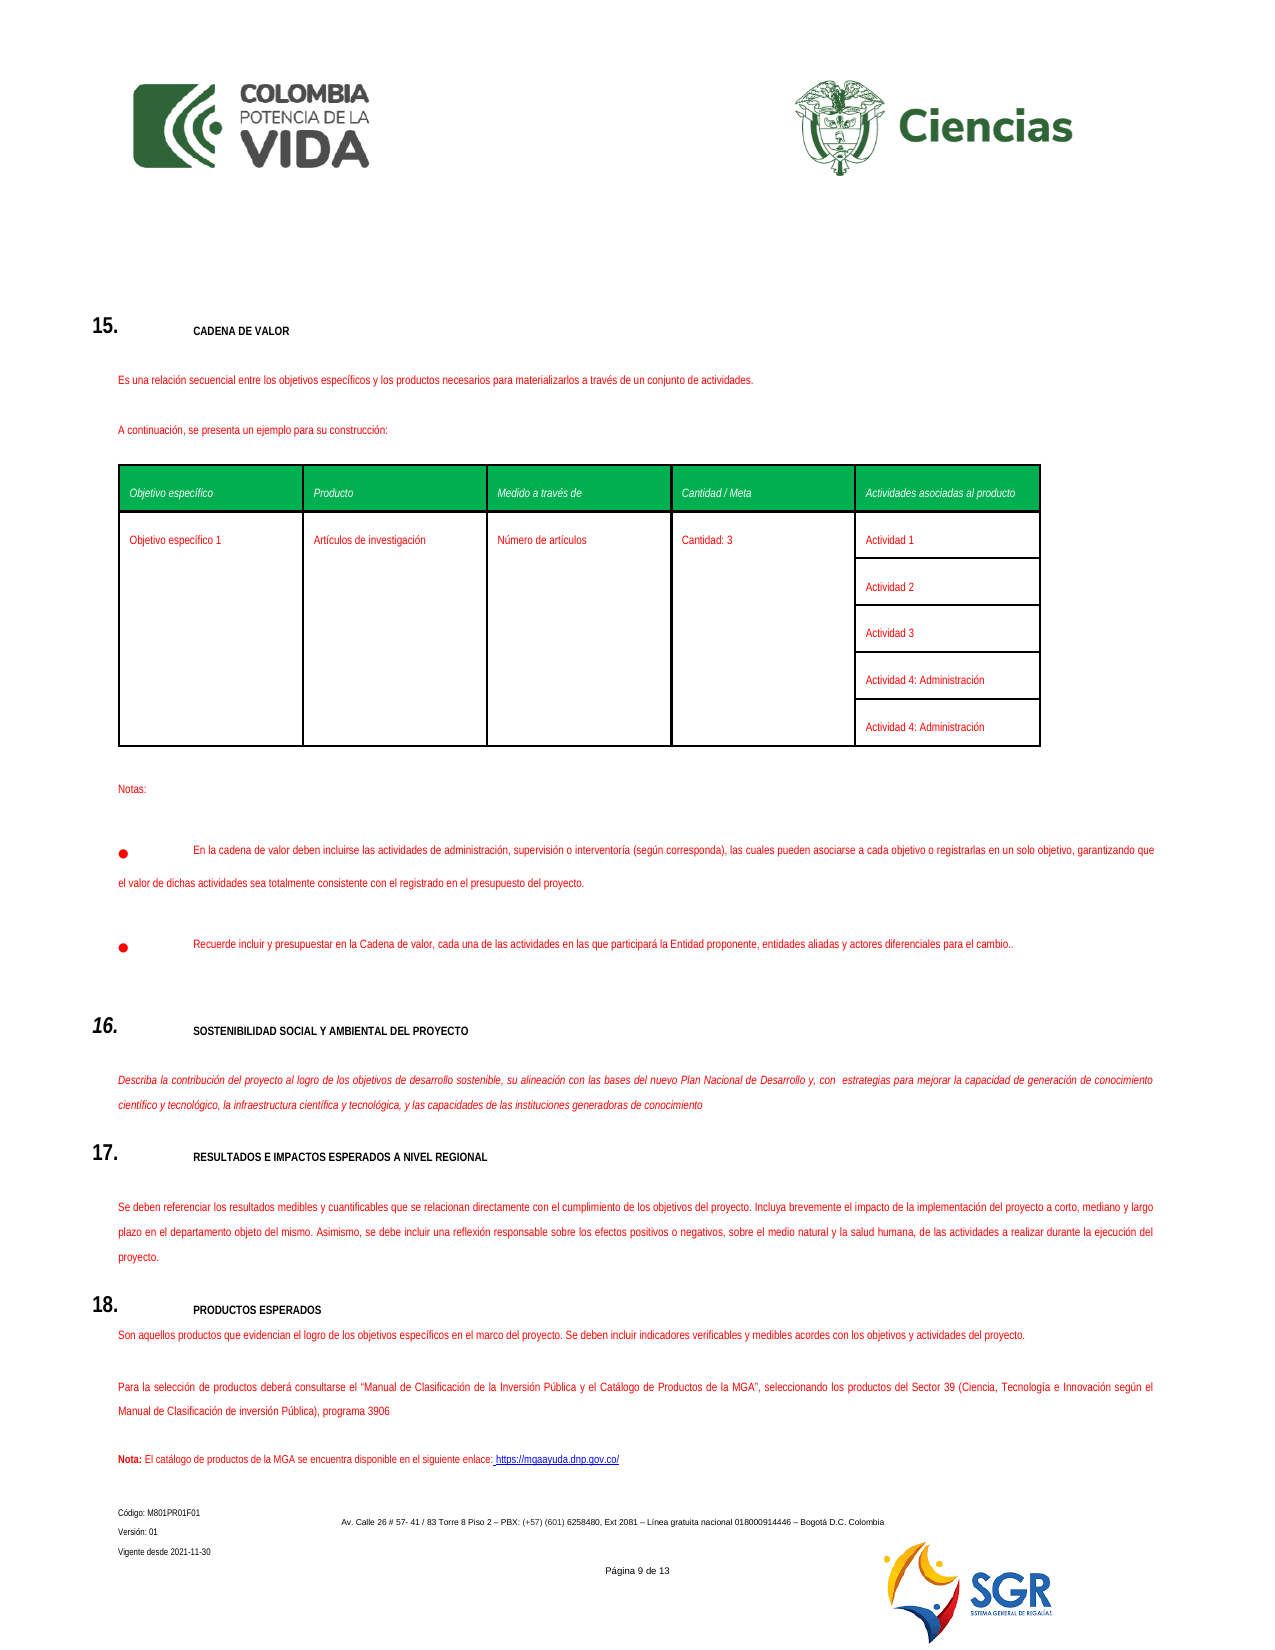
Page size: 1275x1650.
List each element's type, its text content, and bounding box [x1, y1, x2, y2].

list En la cadena de valor deben incluirse las actividades de administración, supervisión o interventoría (según corresponda), las cuales pueden asociarse a cada objetivo o registrarlas en un solo objetivo, garantizando que el valor de dichas actividades sea totalmente consistente con el registrado en el presupuesto del proyecto. [118, 822, 1157, 890]
text Notas: [118, 772, 1157, 796]
text Se deben referenciar los resultados medibles y cuantificables que se relacionan directamente con el cumplimiento de los objetivos del proyecto. Incluya brevemente el impacto de la implementación del proyecto a corto, mediano y largo plazo en el departamento objeto del mismo. Asimismo, se debe incluir una reflexión responsable sobre los efectos positivos o negativos, sobre el medio natural y la salud humana, de las actividades a realizar durante la ejecución del proyecto. [118, 1190, 1157, 1264]
picture [117, 73, 383, 176]
table_cell Actividad 3 [856, 606, 1039, 651]
table_header Medido a través de [488, 466, 670, 510]
table_header Objetivo específico [120, 466, 302, 510]
subtitle PRODUCTOS ESPERADOS [118, 1291, 1157, 1318]
subtitle CADENA DE VALOR [118, 312, 1157, 338]
text Es una relación secuencial entre los objetivos específicos y los productos necesarios para materializarlos a través de un conjunto de actividades. [118, 363, 1157, 387]
table_header Actividades asociadas al producto [856, 466, 1039, 510]
table_cell Número de artículos [488, 513, 670, 745]
table_cell Objetivo específico 1 [120, 513, 302, 745]
list Recuerde incluir y presupuestar en la Cadena de valor, cada una de las actividades en las que participará la Entidad proponente, entidades aliadas y actores diferenciales para el cambio.. [118, 916, 1157, 958]
table_cell Actividad 1 [856, 513, 1039, 557]
table_cell Actividad 4: Administración [856, 700, 1039, 745]
table_cell Actividad 2 [856, 559, 1039, 604]
table_cell Cantidad: 3 [673, 513, 854, 745]
table_cell Artículos de investigación [304, 513, 486, 745]
picture [779, 68, 1085, 176]
subtitle SOSTENIBILIDAD SOCIAL Y AMBIENTAL DEL PROYECTO [118, 1012, 1157, 1038]
table_cell Actividad 4: Administración [856, 653, 1039, 698]
text Nota: El catálogo de productos de la MGA se encuentra disponible en el siguiente enlace: https://mgaayuda.dnp.gov.co/ [118, 1443, 1157, 1466]
text Describa la contribución del proyecto al logro de los objetivos de desarrollo sostenible, su alineación con las bases del nuevo Plan Nacional de Desarrollo y, con estrategias para mejorar la capacidad de generación de conocimiento científico y tecnológico, la infraestructura científica y tecnológica, y las capacidades de las instituciones generadoras de conocimiento [118, 1063, 1157, 1112]
text Para la selección de productos deberá consultarse el “Manual de Clasificación de la Inversión Pública y el Catálogo de Productos de la MGA”, seleccionando los productos del Sector 39 (Ciencia, Tecnología e Innovación según el Manual de Clasificación de inversión Pública), programa 3906 [118, 1370, 1157, 1418]
picture [876, 1536, 1063, 1650]
subtitle RESULTADOS E IMPACTOS ESPERADOS A NIVEL REGIONAL [118, 1138, 1157, 1165]
table_header Producto [304, 466, 486, 510]
text A continuación, se presenta un ejemplo para su construcción: [118, 413, 1157, 437]
table_header Cantidad / Meta [673, 466, 854, 510]
text Son aquellos productos que evidencian el logro de los objetivos específicos en el marco del proyecto. Se deben incluir indicadores verificables y medibles acordes con los objetivos y actividades del proyecto. [118, 1318, 1157, 1342]
